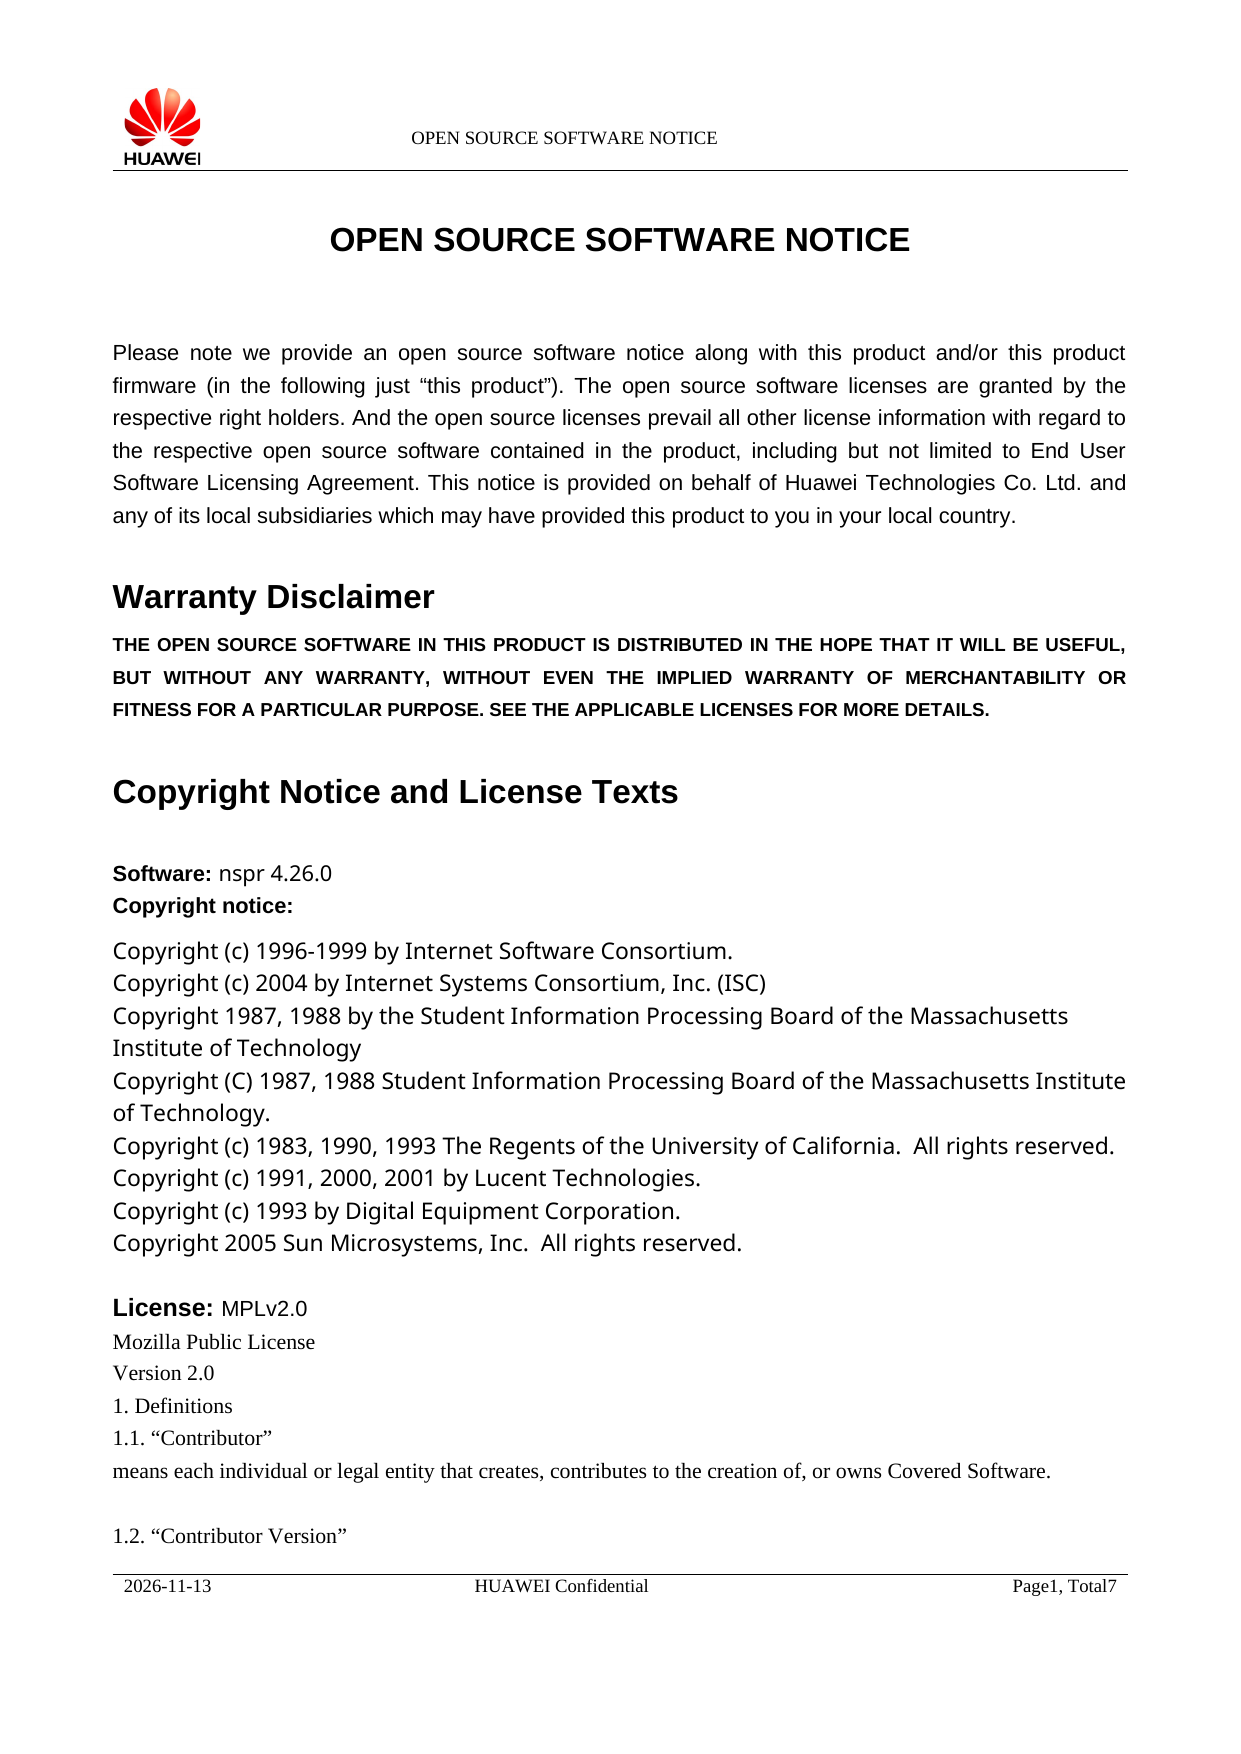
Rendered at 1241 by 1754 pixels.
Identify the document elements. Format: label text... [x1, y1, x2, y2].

text OPEN SOURCE SOFTWARE NOTICE [112, 206, 1128, 271]
text Please note we provide an open source software notice along with this product and/or this product firmware (in the following just “this product”). The open source software licenses are granted by the respective right holders. And the open source licenses prevail all other license information with regard to the respective open source software contained in the product, including but not limited to End User Software Licensing Agreement. This notice is provided on behalf of Huawei Technologies Co. Ltd. and any of its local subsidiaries which may have provided this product to you in your local country. [112, 336, 1128, 531]
text Warranty Disclaimer [112, 564, 1128, 629]
text Copyright (c) 1996-1999 by Internet Software Consortium. Copyright (c) 2004 by Internet Systems Consortium, Inc. (ISC) Copyright 1987, 1988 by the Student Information Processing Board of the Massachusetts Institute of Technology Copyright (C) 1987, 1988 Student Information Processing Board of the Massachusetts Institute of Technology. Copyright (c) 1983, 1990, 1993 The Regents of the University of California. All rights reserved. Copyright (c) 1991, 2000, 2001 by Lucent Technologies. Copyright (c) 1993 by Digital Equipment Corporation. Copyright 2005 Sun Microsystems, Inc. All rights reserved. [112, 934, 1128, 1291]
text License: MPLv2.0 [112, 1291, 1128, 1324]
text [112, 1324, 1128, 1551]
text Copyright notice: [112, 889, 1128, 921]
picture [124, 88, 201, 165]
text Copyright Notice and License Texts [112, 759, 1128, 824]
text The open source software in this product is distributed in the hope that it will be useful, but WITHOUT ANY WARRANTY, without even the implied warranty of MERCHANTABILITY or FITNESS FOR A PARTICULAR PURPOSE. See the applicable licenses for more details. [112, 629, 1128, 726]
title Software: nspr 4.26.0 [112, 856, 1128, 889]
